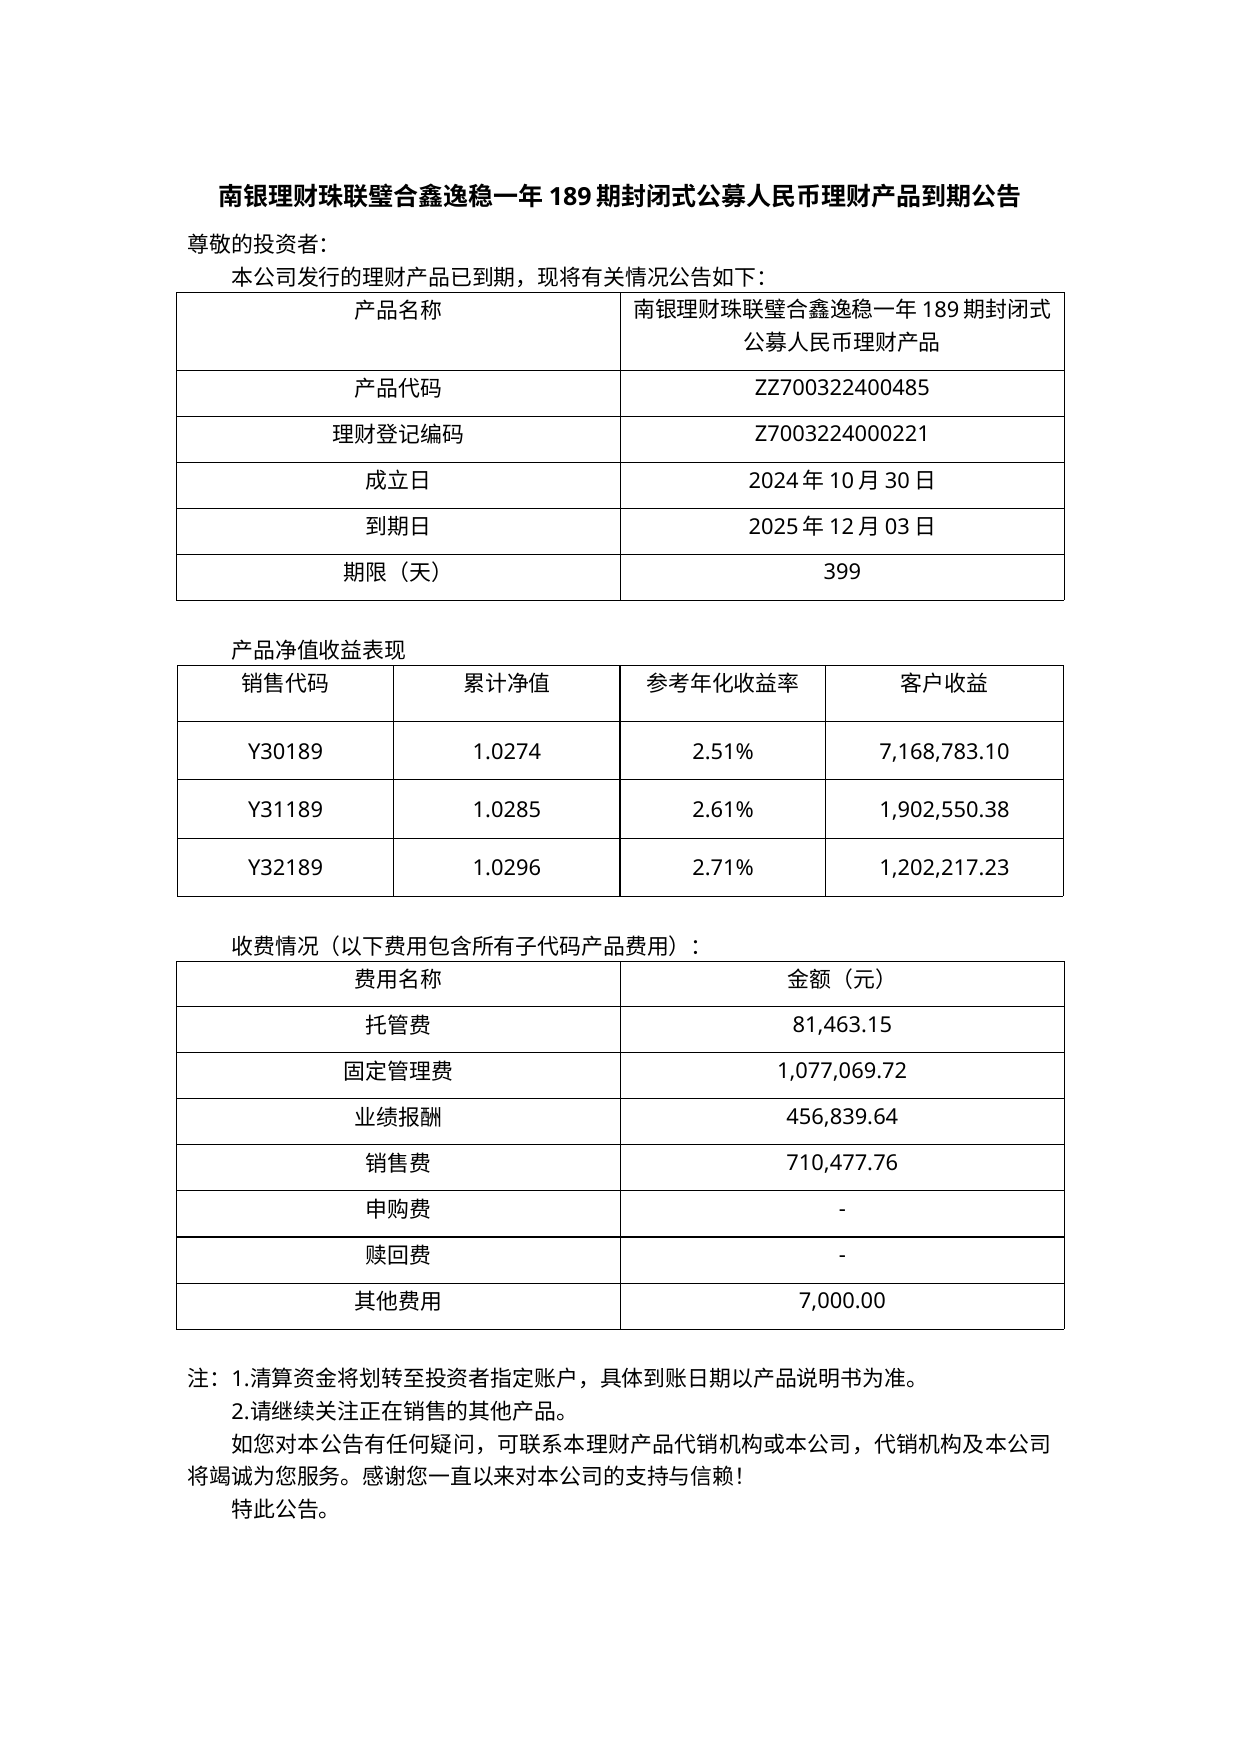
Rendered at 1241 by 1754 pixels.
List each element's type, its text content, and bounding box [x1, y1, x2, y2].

table_cell 托管费 [177, 1007, 620, 1052]
table_cell 1.0285 [394, 780, 619, 837]
text 2.请继续关注正在销售的其他产品。 [187, 1394, 1053, 1426]
text 本公司发行的理财产品已到期，现将有关情况公告如下： [187, 259, 1053, 292]
table_cell 1.0296 [394, 839, 619, 896]
table_cell ZZ700322400485 [621, 371, 1064, 416]
table_header 累计净值 [394, 666, 619, 721]
table_header 费用名称 [177, 962, 620, 1006]
text 收费情况（以下费用包含所有子代码产品费用）： [187, 928, 1053, 961]
table_cell 理财登记编码 [177, 417, 620, 462]
table_header 销售代码 [178, 666, 393, 721]
table_cell - [621, 1191, 1064, 1236]
table_cell 81,463.15 [621, 1007, 1064, 1052]
table_cell 业绩报酬 [177, 1099, 620, 1144]
table_cell 2025年12月03日 [621, 509, 1064, 554]
table_header 客户收益 [826, 666, 1063, 721]
table_cell 1,202,217.23 [826, 839, 1063, 896]
table_cell 销售费 [177, 1145, 620, 1190]
table_cell 2024年10月30日 [621, 463, 1064, 508]
table_cell 申购费 [177, 1191, 620, 1236]
text 南银理财珠联璧合鑫逸稳一年189期封闭式公募人民币理财产品到期公告 [187, 162, 1053, 227]
text 特此公告。 [187, 1491, 1053, 1524]
table_cell 1.0274 [394, 722, 619, 779]
table_cell 产品代码 [177, 371, 620, 416]
text 注：1.清算资金将划转至投资者指定账户，具体到账日期以产品说明书为准。 [187, 1361, 1053, 1394]
table_cell 1,902,550.38 [826, 780, 1063, 837]
table_cell 7,168,783.10 [826, 722, 1063, 779]
text 产品净值收益表现 [187, 633, 1053, 665]
text 如您对本公告有任何疑问，可联系本理财产品代销机构或本公司，代销机构及本公司将竭诚为您服务。感谢您一直以来对本公司的支持与信赖！ [187, 1426, 1053, 1491]
table_cell 成立日 [177, 463, 620, 508]
table_cell 2.71% [621, 839, 825, 896]
table_header 南银理财珠联璧合鑫逸稳一年189期封闭式公募人民币理财产品 [621, 293, 1064, 370]
table_cell 710,477.76 [621, 1145, 1064, 1190]
table_cell Y30189 [178, 722, 393, 779]
text 尊敬的投资者： [187, 227, 1053, 259]
table_header 金额（元） [621, 962, 1064, 1006]
table_cell Z7003224000221 [621, 417, 1064, 462]
table_cell Y31189 [178, 780, 393, 837]
table_cell 期限（天） [177, 555, 620, 600]
table_header 产品名称 [177, 293, 620, 370]
table_cell 到期日 [177, 509, 620, 554]
table_header 参考年化收益率 [621, 666, 825, 721]
table_cell 固定管理费 [177, 1053, 620, 1098]
table_cell Y32189 [178, 839, 393, 896]
table_cell 2.61% [621, 780, 825, 837]
table_cell 赎回费 [177, 1238, 620, 1282]
table_cell 7,000.00 [621, 1284, 1064, 1328]
table_cell 其他费用 [177, 1284, 620, 1328]
table_cell 2.51% [621, 722, 825, 779]
table_cell 456,839.64 [621, 1099, 1064, 1144]
table_cell 1,077,069.72 [621, 1053, 1064, 1098]
table_cell - [621, 1238, 1064, 1282]
table_cell 399 [621, 555, 1064, 600]
